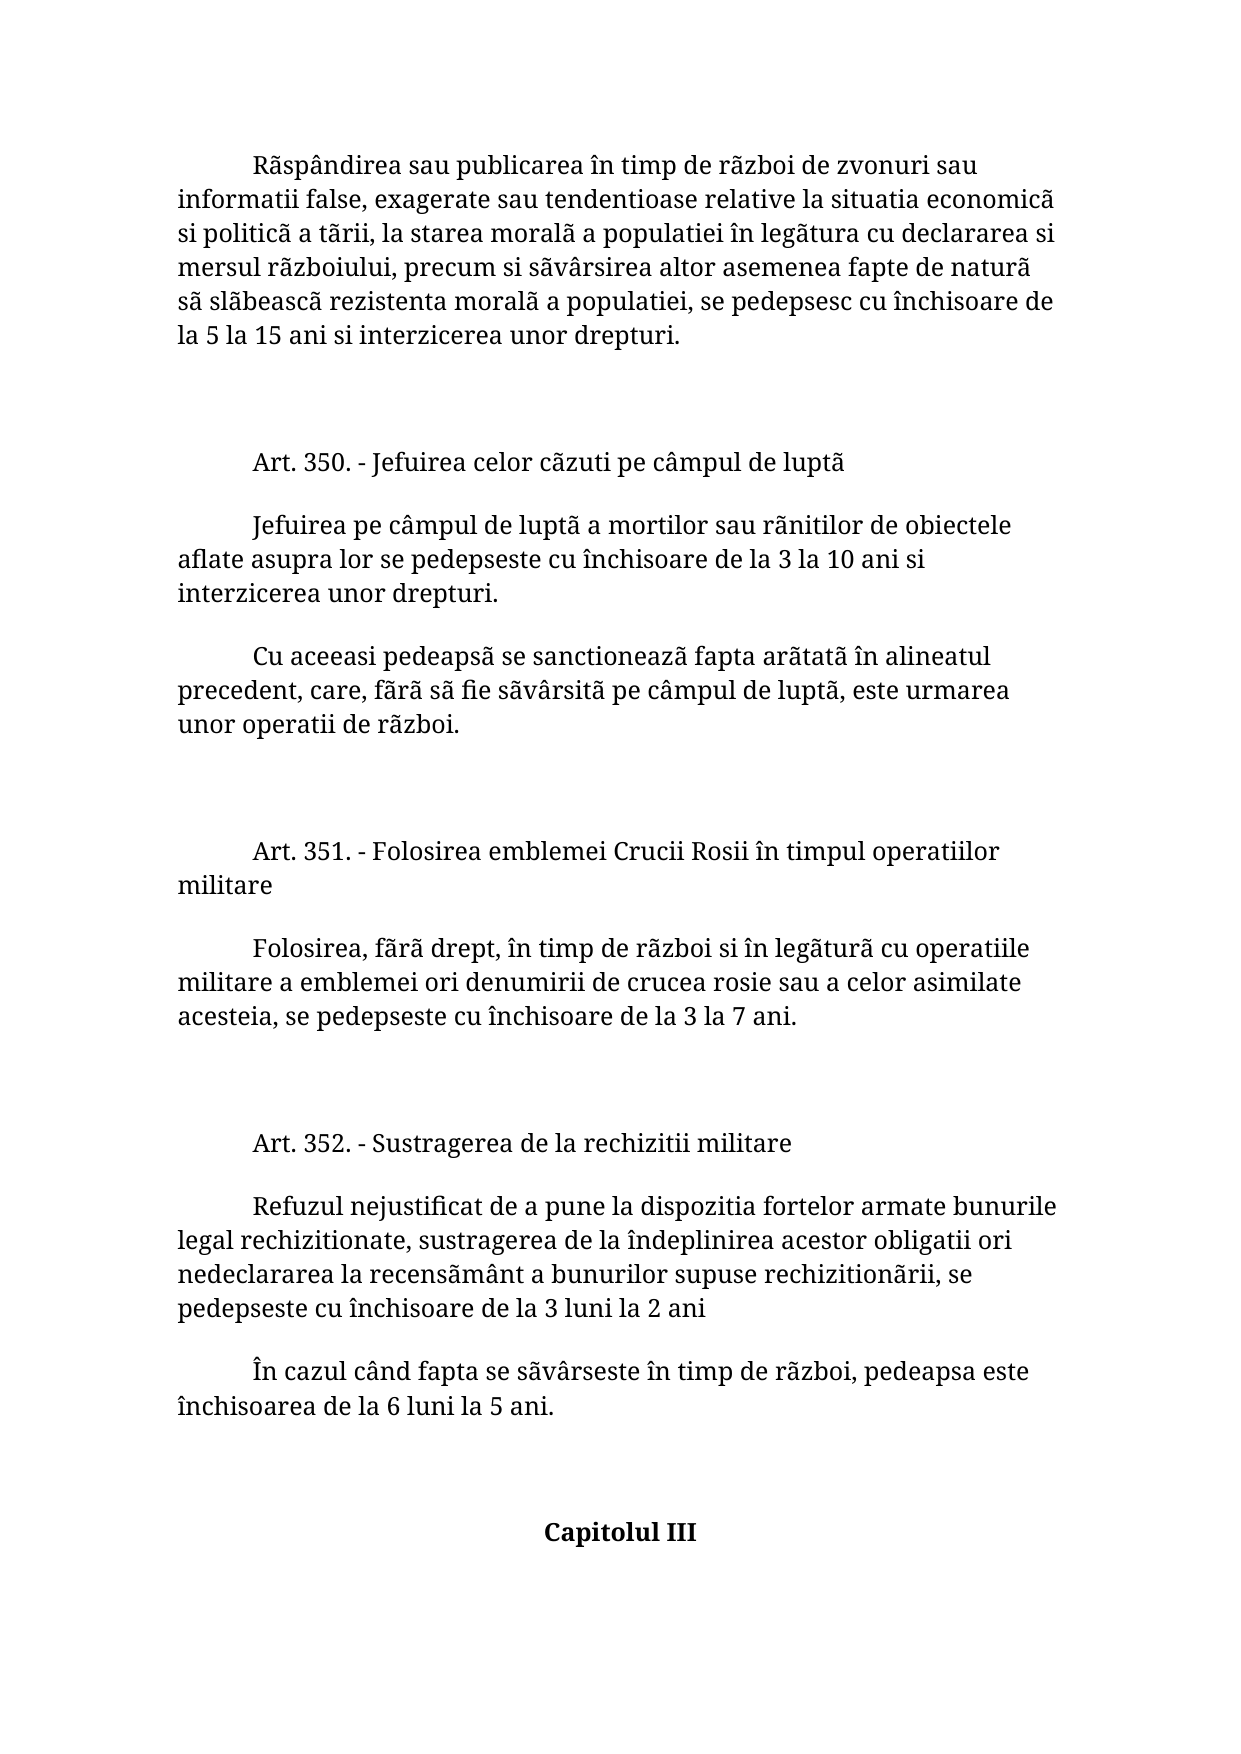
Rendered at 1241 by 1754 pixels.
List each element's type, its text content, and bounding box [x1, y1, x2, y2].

text Refuzul nejustificat de a pune la dispozitia fortelor armate bunurile legal rechizitionate, sustragerea de la îndeplinirea acestor obligatii ori nedeclararea la recensãmânt a bunurilor supuse rechizitionãrii, se pedepseste cu închisoare de la 3 luni la 2 ani [177, 1189, 1063, 1325]
text În cazul când fapta se sãvârseste în timp de rãzboi, pedeapsa este închisoarea de la 6 luni la 5 ani. [177, 1354, 1063, 1422]
text Art. 352. - Sustragerea de la rechizitii militare [177, 1125, 1063, 1159]
text Cu aceeasi pedeapsã se sanctioneazã fapta arãtatã în alineatul precedent, care, fãrã sã fie sãvârsitã pe câmpul de luptã, este urmarea unor operatii de rãzboi. [177, 639, 1063, 741]
text Jefuirea pe câmpul de luptã a mortilor sau rãnitilor de obiectele aflate asupra lor se pedepseste cu închisoare de la 3 la 10 ani si interzicerea unor drepturi. [177, 508, 1063, 610]
text Rãspândirea sau publicarea în timp de rãzboi de zvonuri sau informatii false, exagerate sau tendentioase relative la situatia economicã si politicã a tãrii, la starea moralã a populatiei în legãtura cu declararea si mersul rãzboiului, precum si sãvârsirea altor asemenea fapte de naturã sã slãbeascã rezistenta moralã a populatiei, se pedepsesc cu închisoare de la 5 la 15 ani si interzicerea unor drepturi. [177, 148, 1063, 352]
text Capitolul III [177, 1514, 1063, 1549]
text Art. 351. - Folosirea emblemei Crucii Rosii în timpul operatiilor militare [177, 833, 1063, 902]
text Art. 350. - Jefuirea celor cãzuti pe câmpul de luptã [177, 444, 1063, 478]
text Folosirea, fãrã drept, în timp de rãzboi si în legãturã cu operatiile militare a emblemei ori denumirii de crucea rosie sau a celor asimilate acesteia, se pedepseste cu închisoare de la 3 la 7 ani. [177, 931, 1063, 1033]
